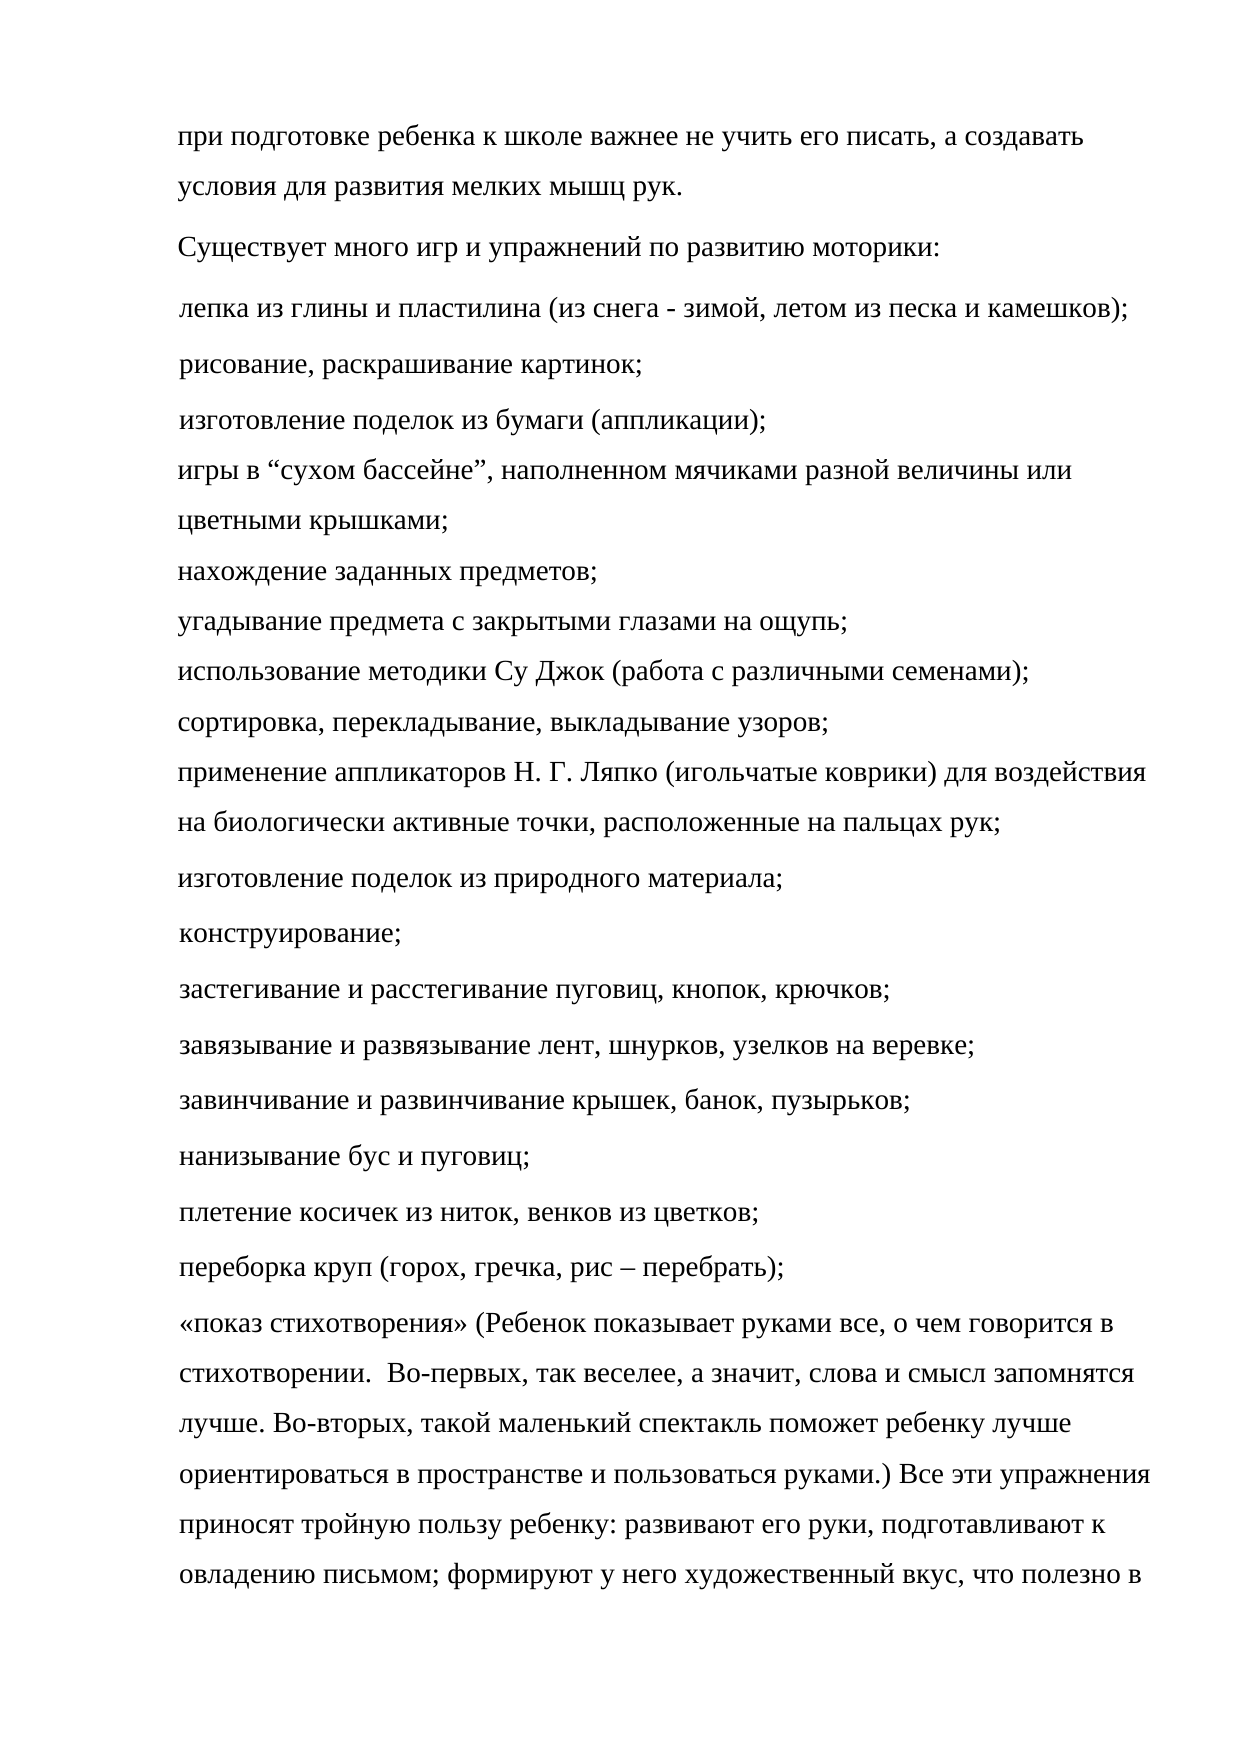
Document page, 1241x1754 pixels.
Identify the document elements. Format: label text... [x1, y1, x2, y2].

text угадывание предмета с закрытыми глазами на ощупь; [177, 603, 1152, 637]
text рисование, раскрашивание картинок; [179, 346, 1152, 380]
text игры в “сухом бассейне”, наполненном мячиками разной величины или цветными крышками; [177, 452, 1152, 536]
text лепка из глины и пластилина (из снега - зимой, летом из песка и камешков); [179, 291, 1152, 324]
text сортировка, перекладывание, выкладывание узоров; [177, 704, 1152, 737]
text завязывание и развязывание лент, шнурков, узелков на веревке; [179, 1027, 1152, 1060]
text нахождение заданных предметов; [177, 553, 1152, 586]
text Существует много игр и упражнений по развитию моторики: [177, 229, 1152, 263]
text изготовление поделок из бумаги (аппликации); [179, 402, 1152, 435]
text плетение косичек из ниток, венков из цветков; [179, 1194, 1152, 1227]
text застегивание и расстегивание пуговиц, кнопок, крючков; [179, 971, 1152, 1005]
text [179, 1305, 1152, 1590]
text изготовление поделок из природного материала; [177, 860, 1152, 893]
text применение аппликаторов Н. Г. Ляпко (игольчатые коврики) для воздействия на биологически активные точки, расположенные на пальцах рук; [177, 754, 1152, 838]
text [177, 118, 1152, 202]
text завинчивание и развинчивание крышек, банок, пузырьков; [179, 1082, 1152, 1116]
text нанизывание бус и пуговиц; [179, 1138, 1152, 1172]
text переборка круп (горох, гречка, рис – перебрать); [179, 1249, 1152, 1283]
text конструирование; [179, 916, 1152, 949]
text использование методики Су Джок (работа с различными семенами); [177, 653, 1152, 687]
